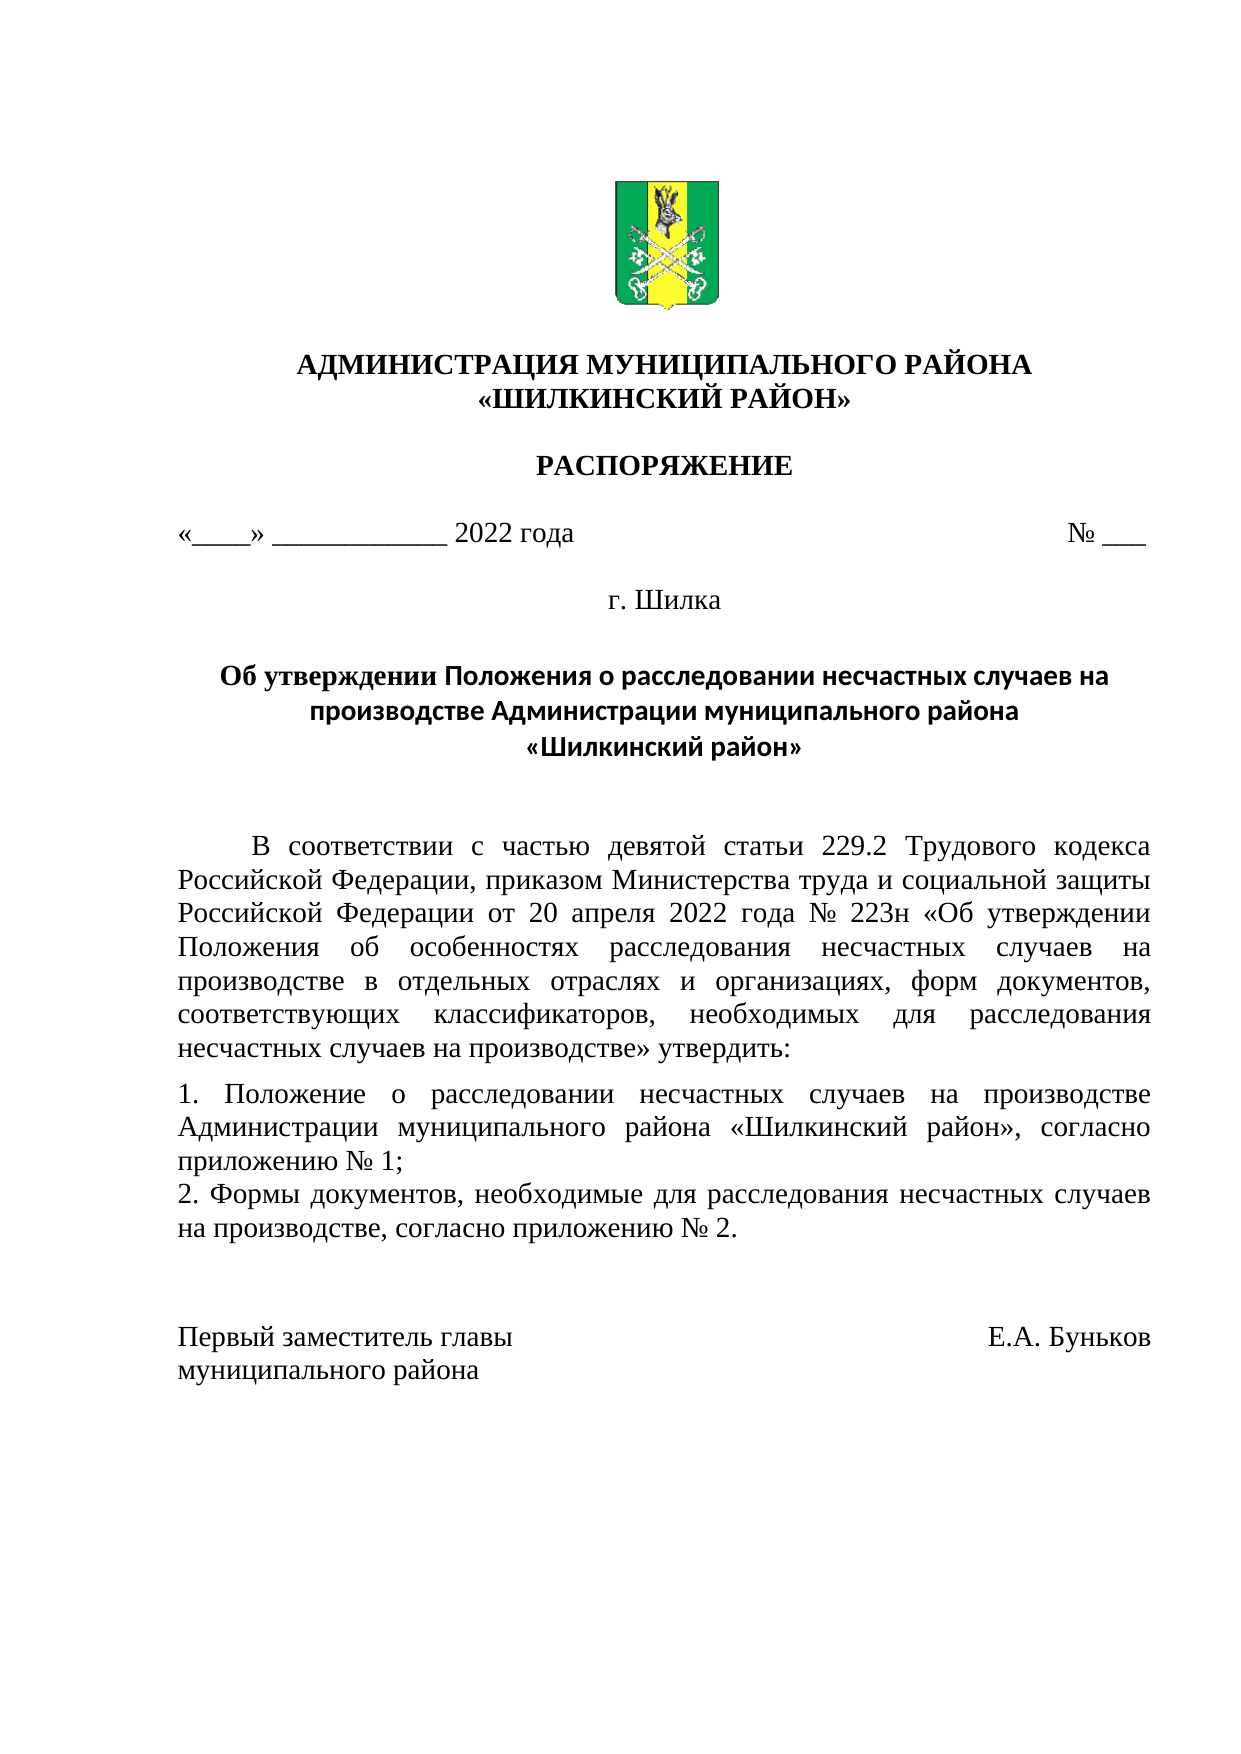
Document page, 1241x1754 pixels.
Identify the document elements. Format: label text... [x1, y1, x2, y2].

text Об утверждении Положения о расследовании несчастных случаев на производстве Администрации муниципального района [177, 657, 1152, 728]
text муниципального района [177, 1352, 1152, 1386]
text «____» ____________ 2022 года № ___ [177, 515, 1152, 548]
text «ШИЛКИНСКИЙ РАЙОН» [177, 381, 1152, 414]
text 2. Формы документов, необходимые для расследования несчастных случаев на производстве, согласно приложению № 2. [177, 1176, 1152, 1243]
text АДМИНИСТРАЦИЯ МУНИЦИПАЛЬНОГО РАЙОНА [177, 347, 1152, 381]
text РАСПОРЯЖЕНИЕ [177, 448, 1152, 481]
text В соответствии с частью девятой статьи 229.2 Трудового кодекса Российской Федерации, приказом Министерства труда и социальной защиты Российской Федерации от 20 апреля 2022 года № 223н «Об утверждении Положения об особенностях расследования несчастных случаев на производстве в отдельных отраслях и организациях, форм документов, соответствующих классификаторов, необходимых для расследования несчастных случаев на производстве» утвердить: [177, 828, 1152, 1063]
picture [607, 177, 722, 314]
text Первый заместитель главы Е.А. Буньков [177, 1319, 1152, 1352]
text г. Шилка [177, 582, 1152, 616]
text 1. Положение о расследовании несчастных случаев на производстве Администрации муниципального района «Шилкинский район», согласно приложению № 1; [177, 1076, 1152, 1176]
text «Шилкинский район» [177, 728, 1152, 764]
